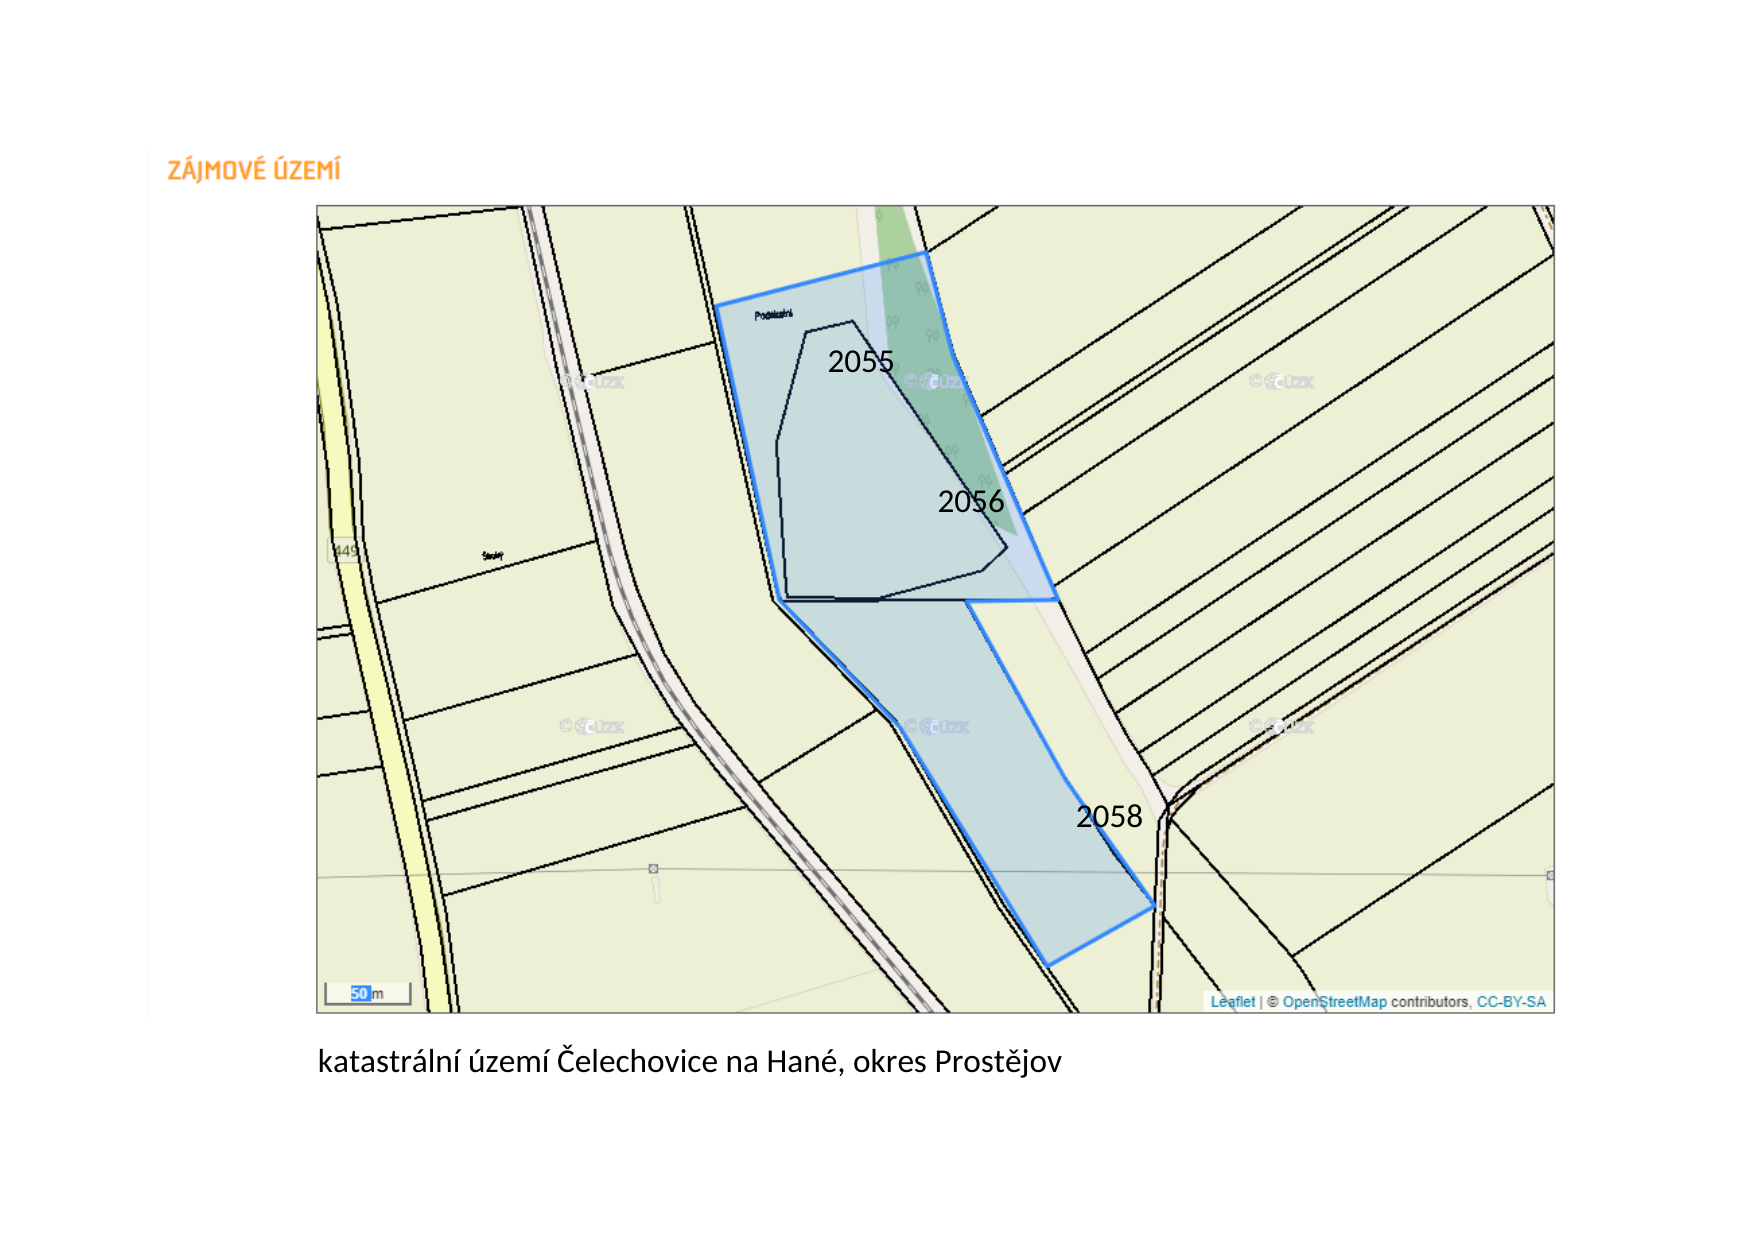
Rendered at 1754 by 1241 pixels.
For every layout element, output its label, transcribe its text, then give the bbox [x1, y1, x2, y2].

text katastrální území Čelechovice na Hané, okres Prostějov [148, 1040, 1606, 1081]
picture [147, 147, 1564, 1022]
